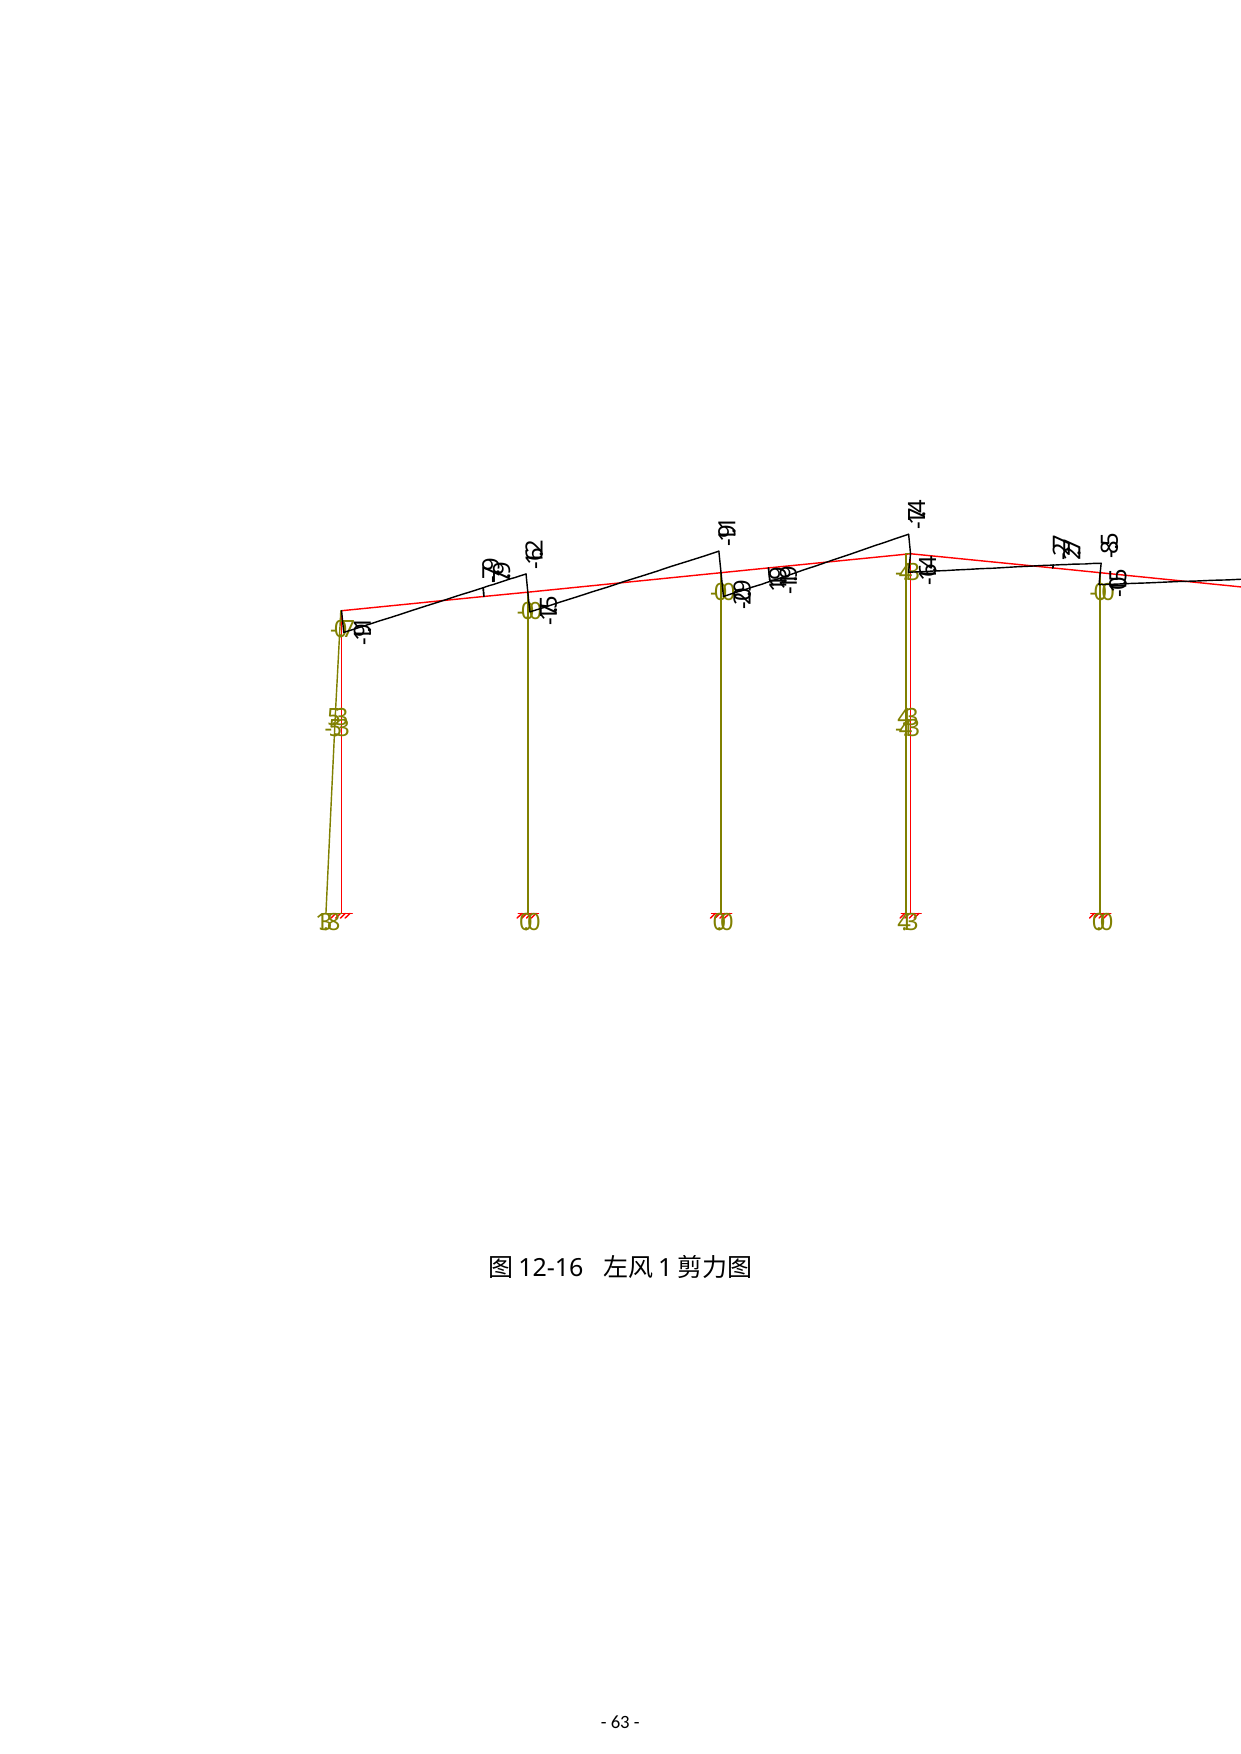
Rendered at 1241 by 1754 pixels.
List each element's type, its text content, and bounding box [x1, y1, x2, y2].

text 图12-16 左风1剪力图 [148, 1242, 1093, 1289]
